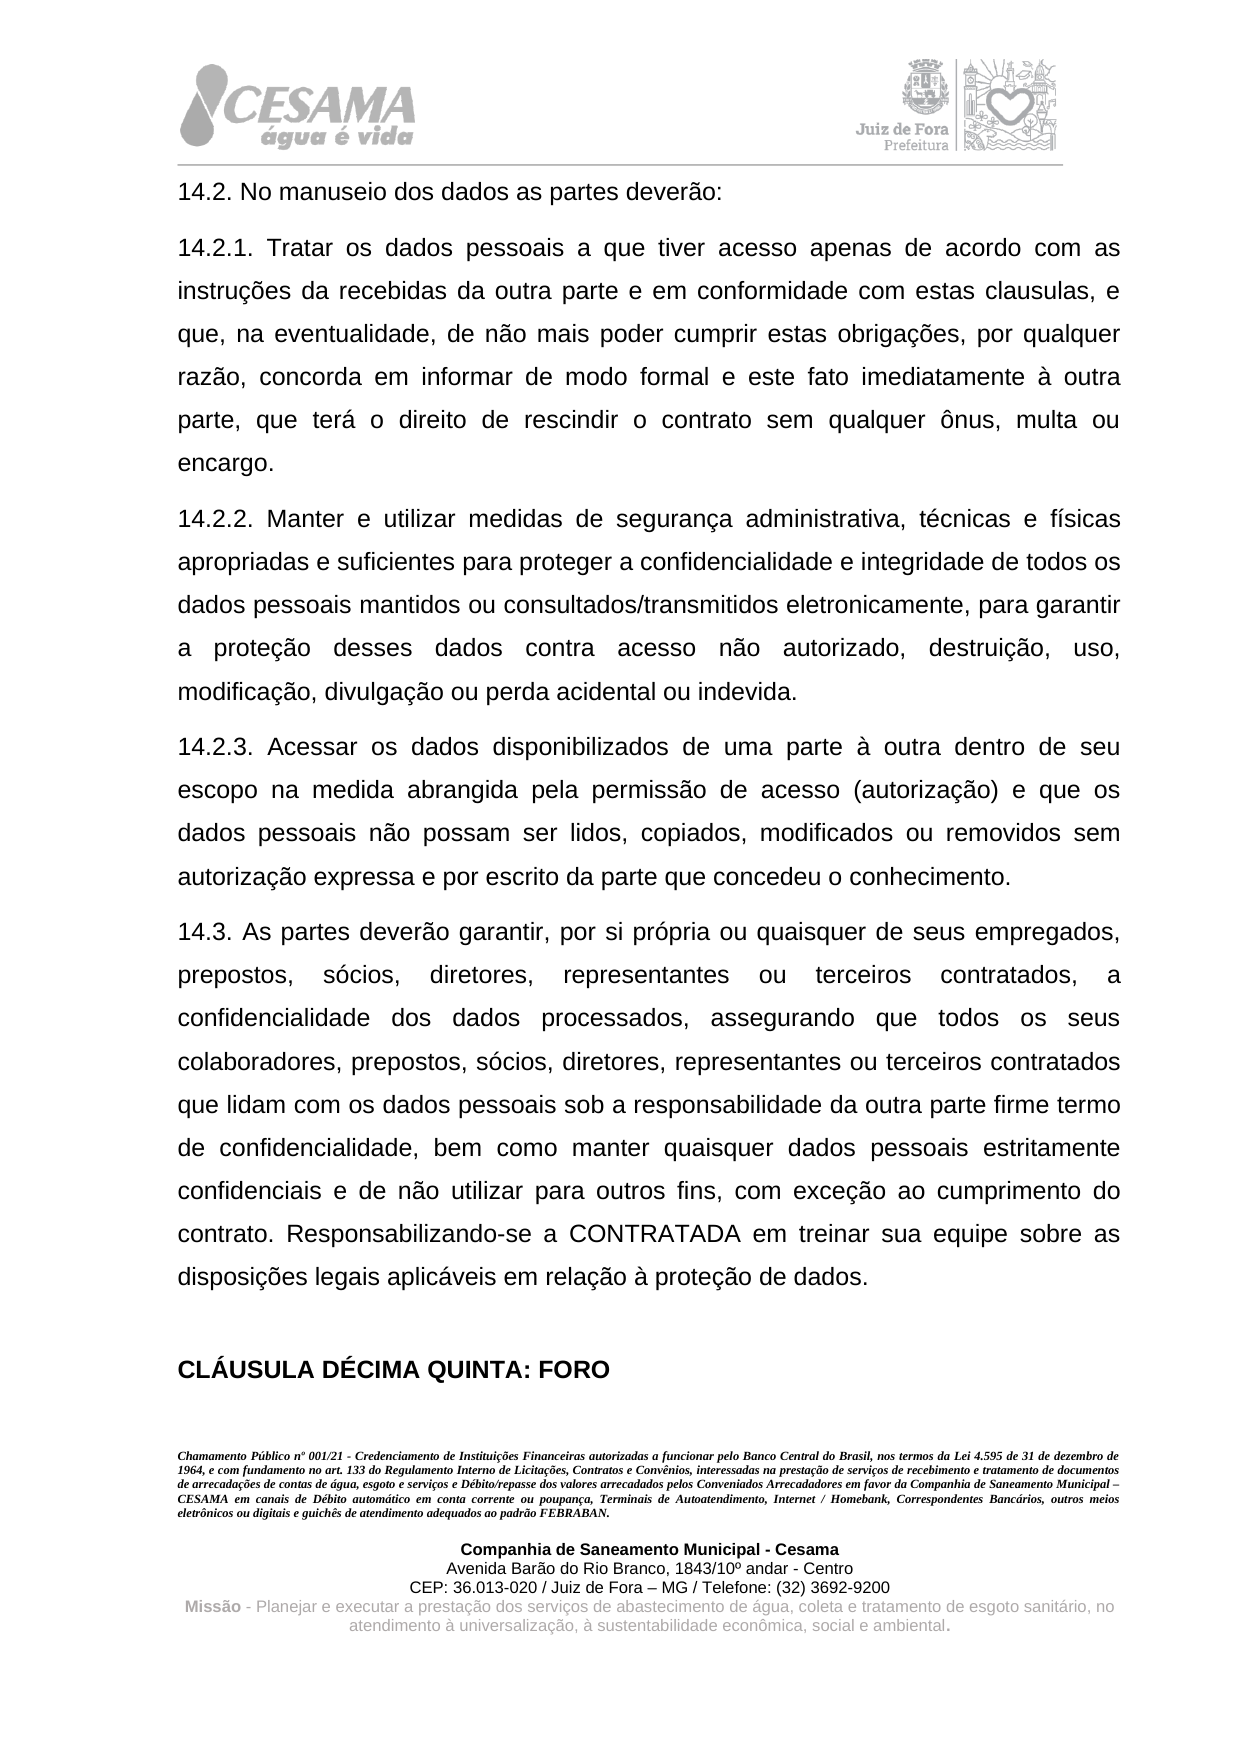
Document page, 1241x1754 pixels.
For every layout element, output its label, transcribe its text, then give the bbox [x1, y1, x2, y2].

text 14.2.2. Manter e utilizar medidas de segurança administrativa, técnicas e físicas apropriadas e suficientes para proteger a confidencialidade e integridade de todos os dados pessoais mantidos ou consultados/transmitidos eletronicamente, para garantir a proteção desses dados contra acesso não autorizado, destruição, uso, modificação, divulgação ou perda acidental ou indevida. [177, 504, 1122, 705]
picture [177, 59, 1064, 166]
text CLÁUSULA DÉCIMA QUINTA: FORO [177, 1355, 1122, 1384]
text 14.2.3. Acessar os dados disponibilizados de uma parte à outra dentro de seu escopo na medida abrangida pela permissão de acesso (autorização) e que os dados pessoais não possam ser lidos, copiados, modificados ou removidos sem autorização expressa e por escrito da parte que concedeu o conhecimento. [177, 732, 1122, 890]
text 14.2.1. Tratar os dados pessoais a que tiver acesso apenas de acordo com as instruções da recebidas da outra parte e em conformidade com estas clausulas, e que, na eventualidade, de não mais poder cumprir estas obrigações, por qualquer razão, concorda em informar de modo formal e este fato imediatamente à outra parte, que terá o direito de rescindir o contrato sem qualquer ônus, multa ou encargo. [177, 233, 1122, 477]
text 14.2. No manuseio dos dados as partes deverão: [177, 177, 1122, 206]
text 14.3. As partes deverão garantir, por si própria ou quaisquer de seus empregados, prepostos, sócios, diretores, representantes ou terceiros contratados, a confidencialidade dos dados processados, assegurando que todos os seus colaboradores, prepostos, sócios, diretores, representantes ou terceiros contratados que lidam com os dados pessoais sob a responsabilidade da outra parte firme termo de confidencialidade, bem como manter quaisquer dados pessoais estritamente confidenciais e de não utilizar para outros fins, com exceção ao cumprimento do contrato. Responsabilizando-se a CONTRATADA em treinar sua equipe sobre as disposições legais aplicáveis em relação à proteção de dados. [177, 917, 1122, 1291]
